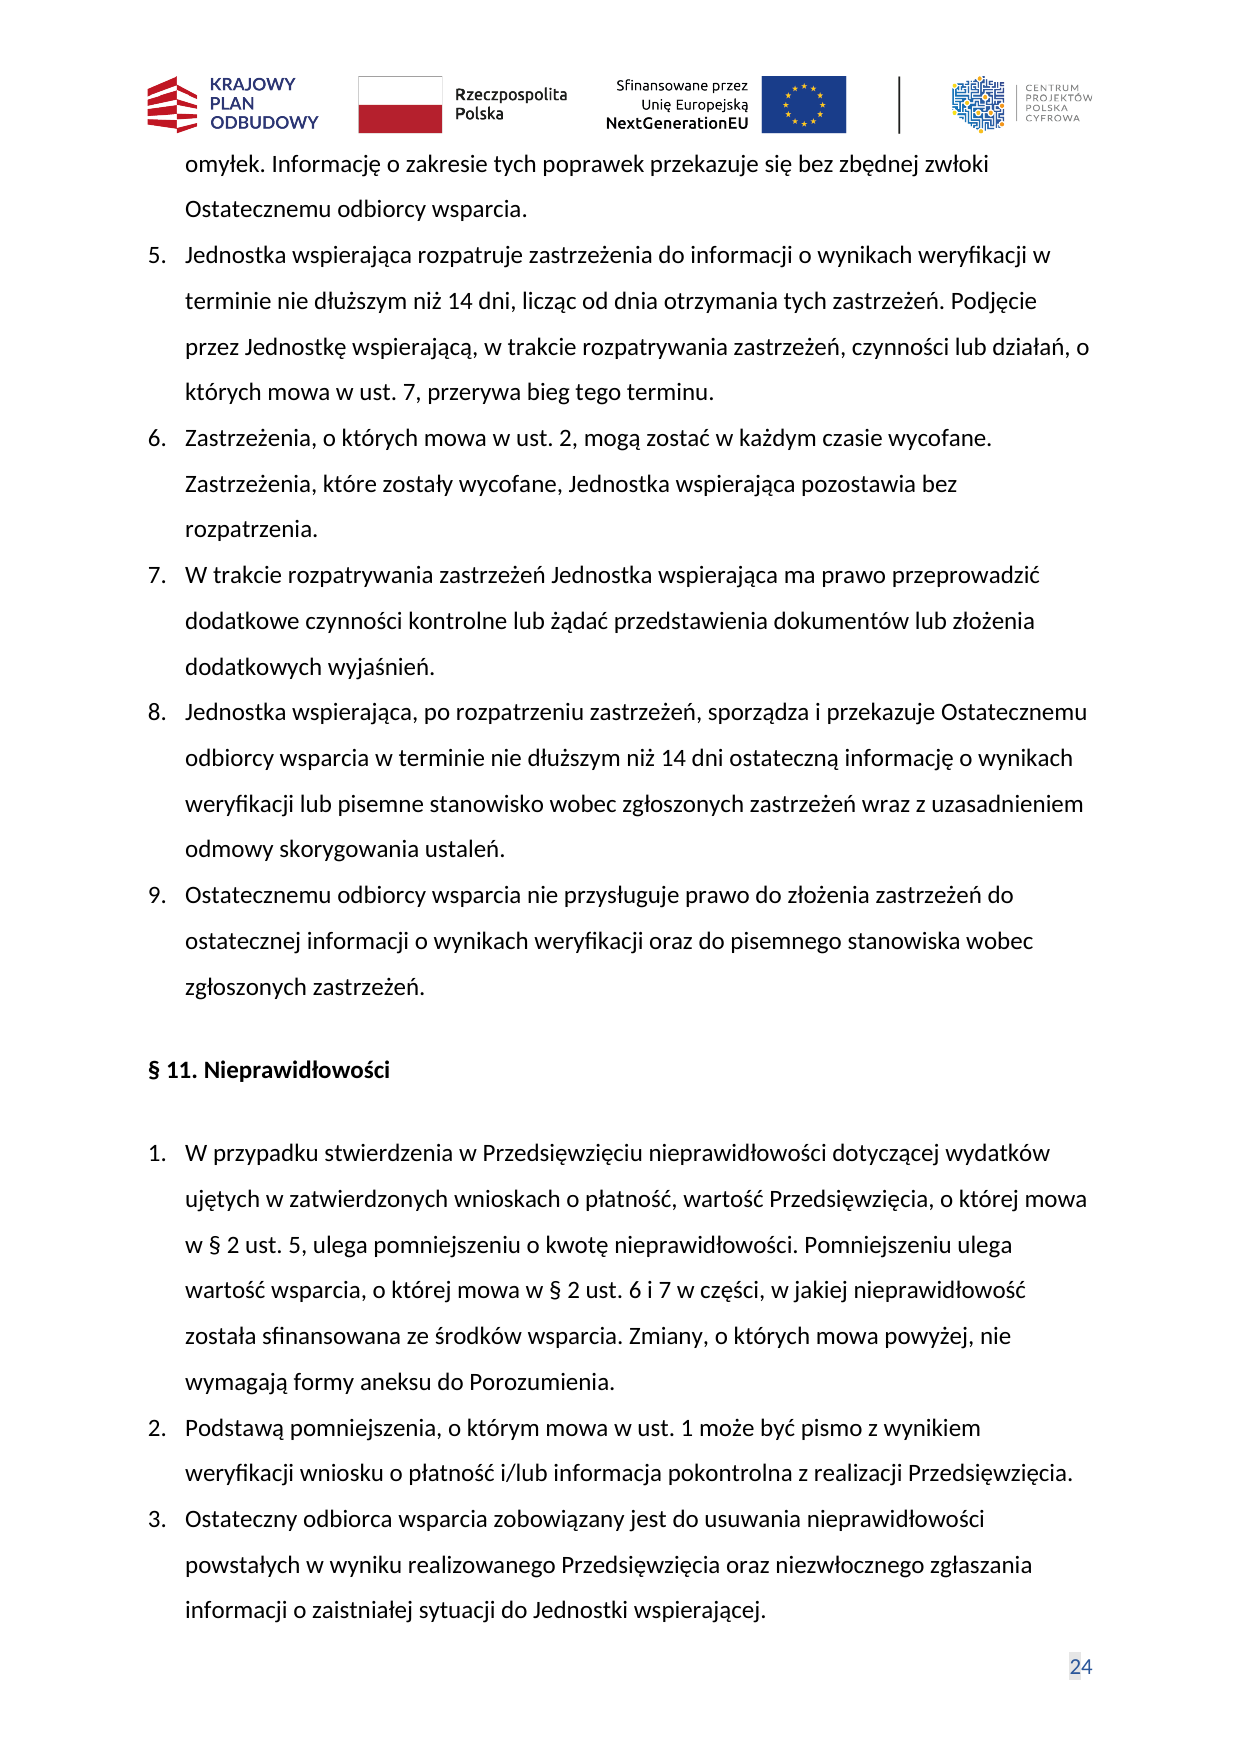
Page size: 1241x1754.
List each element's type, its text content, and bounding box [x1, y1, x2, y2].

list W przypadku stwierdzenia w Przedsięwzięciu nieprawidłowości dotyczącej wydatków ujętych w zatwierdzonych wnioskach o płatność, wartość Przedsięwzięcia, o której mowa w § 2 ust. 5, ulega pomniejszeniu o kwotę nieprawidłowości. Pomniejszeniu ulega wartość wsparcia, o której mowa w § 2 ust. 6 i 7 w części, w jakiej nieprawidłowość została sfinansowana ze środków wsparcia. Zmiany, o których mowa powyżej, nie wymagają formy aneksu do Porozumienia. [148, 1137, 1092, 1396]
subtitle § 11. Nieprawidłowości [148, 1054, 1092, 1084]
list Ostatecznemu odbiorcy wsparcia nie przysługuje prawo do złożenia zastrzeżeń do ostatecznej informacji o wynikach weryfikacji oraz do pisemnego stanowiska wobec zgłoszonych zastrzeżeń. [148, 879, 1092, 1001]
list Podstawą pomniejszenia, o którym mowa w ust. 1 może być pismo z wynikiem weryfikacji wniosku o płatność i/lub informacja pokontrolna z realizacji Przedsięwzięcia. [148, 1412, 1092, 1488]
list Jednostka wspierająca, po rozpatrzeniu zastrzeżeń, sporządza i przekazuje Ostatecznemu odbiorcy wsparcia w terminie nie dłuższym niż 14 dni ostateczną informację o wynikach weryfikacji lub pisemne stanowisko wobec zgłoszonych zastrzeżeń wraz z uzasadnieniem odmowy skorygowania ustaleń. [148, 696, 1092, 864]
list Zastrzeżenia, o których mowa w ust. 2, mogą zostać w każdym czasie wycofane. Zastrzeżenia, które zostały wycofane, Jednostka wspierająca pozostawia bez rozpatrzenia. [148, 422, 1092, 544]
picture [147, 76, 1093, 134]
list W trakcie rozpatrywania zastrzeżeń Jednostka wspierająca ma prawo przeprowadzić dodatkowe czynności kontrolne lub żądać przedstawienia dokumentów lub złożenia dodatkowych wyjaśnień. [148, 559, 1092, 681]
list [148, 148, 1092, 224]
list Ostateczny odbiorca wsparcia zobowiązany jest do usuwania nieprawidłowości powstałych w wyniku realizowanego Przedsięwzięcia oraz niezwłocznego zgłaszania informacji o zaistniałej sytuacji do Jednostki wspierającej. [148, 1503, 1092, 1625]
list Jednostka wspierająca rozpatruje zastrzeżenia do informacji o wynikach weryfikacji w terminie nie dłuższym niż 14 dni, licząc od dnia otrzymania tych zastrzeżeń. Podjęcie przez Jednostkę wspierającą, w trakcie rozpatrywania zastrzeżeń, czynności lub działań, o których mowa w ust. 7, przerywa bieg tego terminu. [148, 239, 1092, 407]
